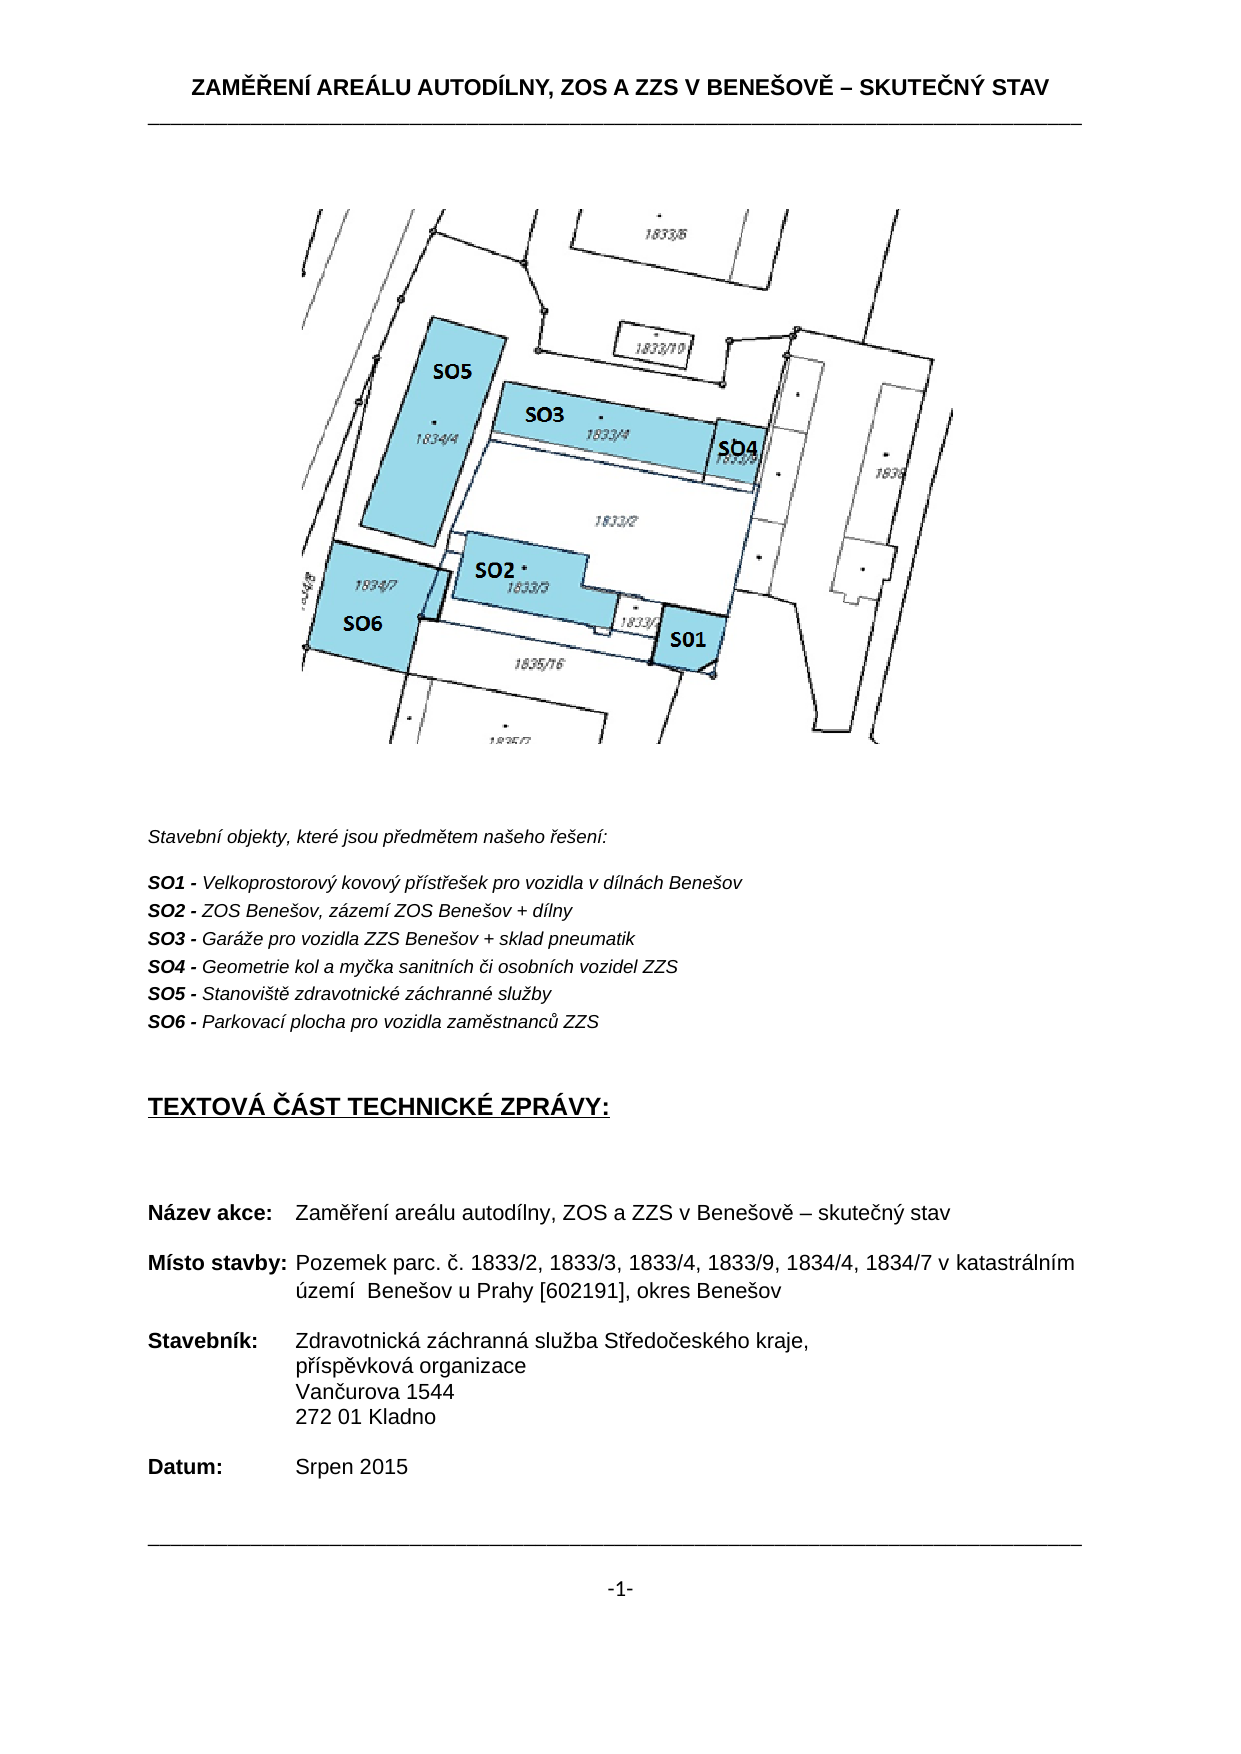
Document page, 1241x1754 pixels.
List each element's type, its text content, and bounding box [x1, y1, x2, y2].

text Datum: Srpen 2015 [148, 1453, 1093, 1479]
text Název akce: Zaměření areálu autodílny, ZOS a ZZS v Benešově – skutečný stav [148, 1199, 1093, 1225]
subtitle Vančurova 1544 [295, 1378, 1093, 1404]
text Stavební objekty, které jsou předmětem našeho řešení: [148, 826, 1093, 848]
text SO6 - Parkovací plocha pro vozidla zaměstnanců ZZS [148, 1011, 1093, 1033]
text SO1 - Velkoprostorový kovový přístřešek pro vozidla v dílnách Benešov [148, 872, 1093, 893]
text SO2 - ZOS Benešov, zázemí ZOS Benešov + dílny [148, 900, 1093, 921]
text Místo stavby: Pozemek parc. č. 1833/2, 1833/3, 1833/4, 1833/9, 1834/4, 1834/7 v katastrálním území Benešov u Prahy [602191], okres Benešov [148, 1249, 1093, 1303]
subtitle Stavebník: Zdravotnická záchranná služba Středočeského kraje, [148, 1328, 1093, 1353]
picture [301, 209, 962, 774]
text SO3 - Garáže pro vozidla ZZS Benešov + sklad pneumatik [148, 928, 1093, 949]
text SO4 - Geometrie kol a myčka sanitních či osobních vozidel ZZS [148, 955, 1093, 977]
text 272 01 Kladno [295, 1404, 1093, 1429]
text TEXTOVÁ ČÁST TECHNICKÉ ZPRÁVY: [148, 1092, 1093, 1121]
subtitle příspěvková organizace [295, 1353, 1093, 1378]
text SO5 - Stanoviště zdravotnické záchranné služby [148, 983, 1093, 1005]
